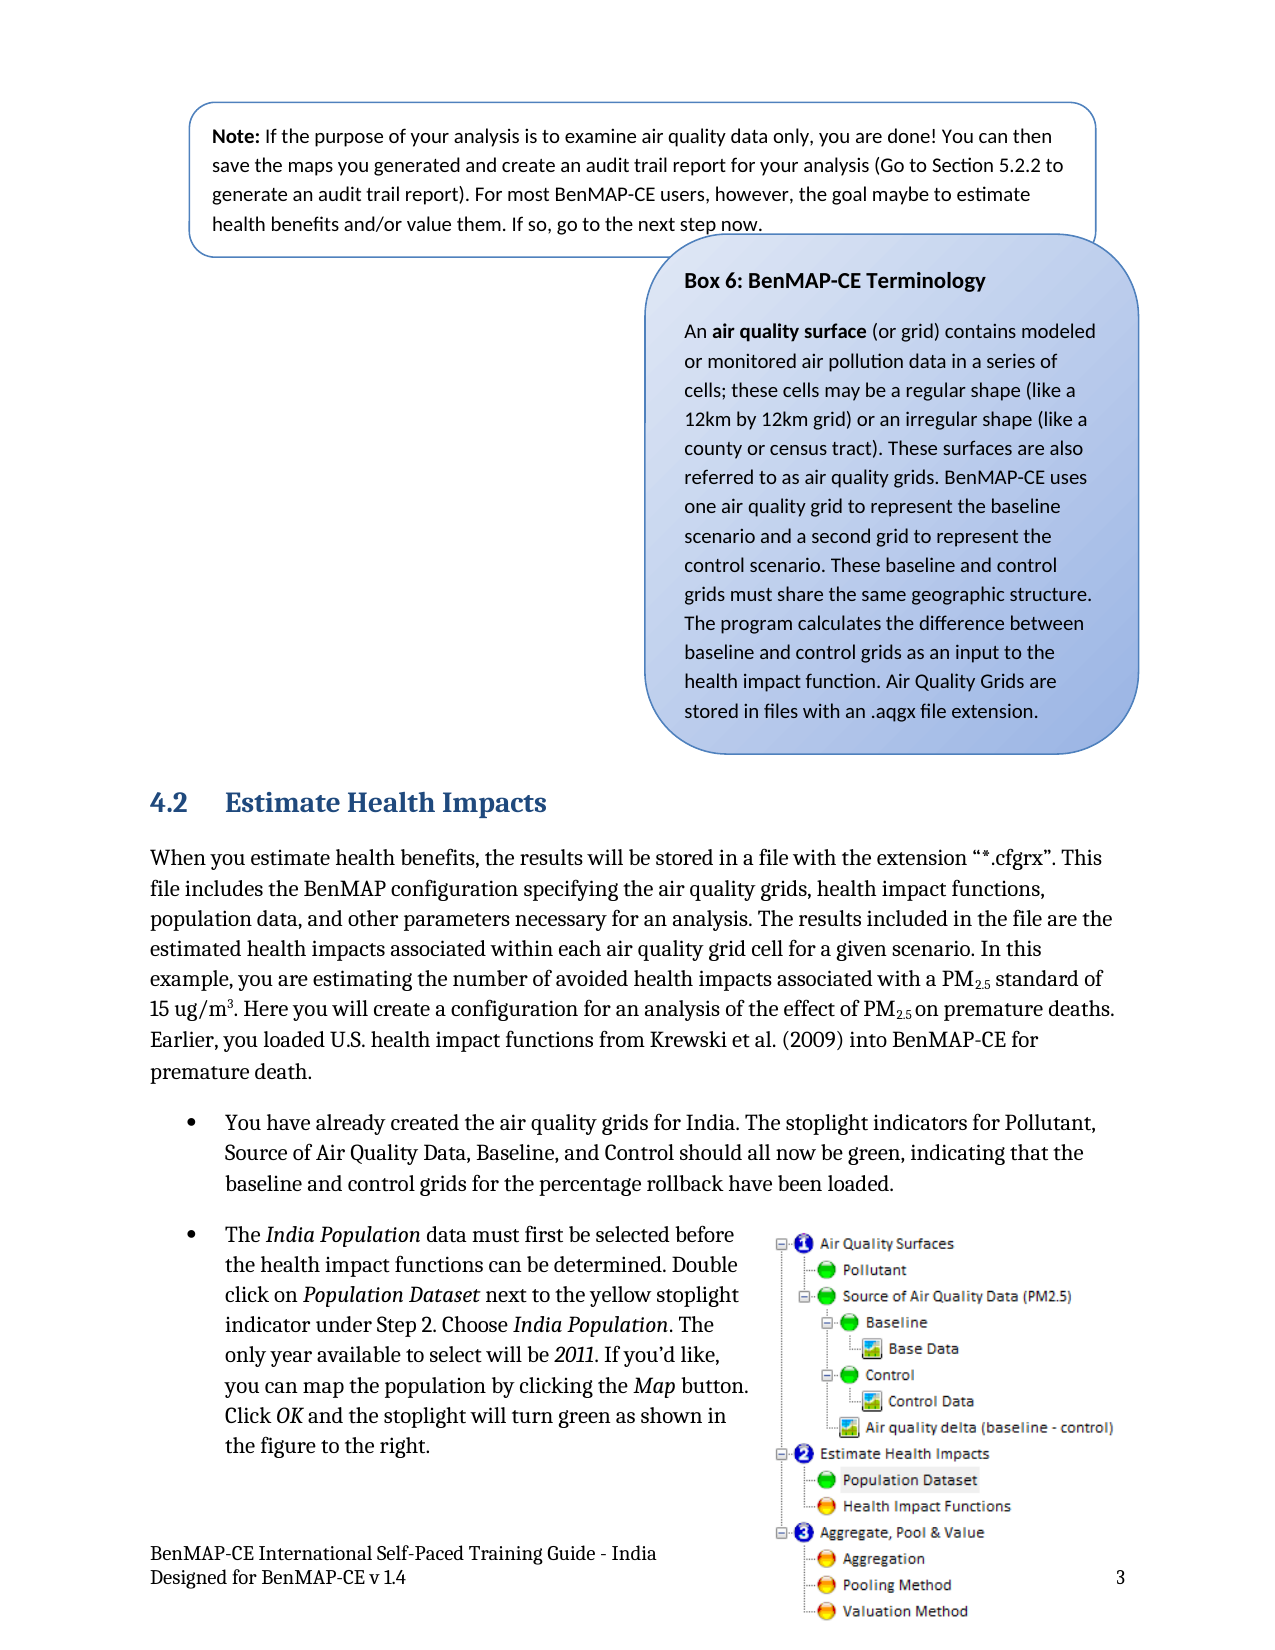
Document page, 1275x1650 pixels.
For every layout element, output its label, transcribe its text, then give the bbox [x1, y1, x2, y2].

picture [771, 1228, 1118, 1628]
text The India Population data must first be selected before the health impact functions can be determined. Double click on Population Dataset next to the yellow stoplight indicator under Step 2. Choose India Population. The only year available to select will be 2011. If you’d like, you can map the population by clicking the Map button. Click OK and the stoplight will turn green as shown in the figure to the right. [187, 1221, 1125, 1459]
text You have already created the air quality grids for India. The stoplight indicators for Pollutant, Source of Air Quality Data, Baseline, and Control should all now be green, indicating that the baseline and control grids for the percentage rollback have been loaded. [187, 1110, 1125, 1197]
text When you estimate health benefits, the results will be stored in a file with the extension “*.cfgrx”. This file includes the BenMAP configuration specifying the air quality grids, health impact functions, population data, and other parameters necessary for an analysis. The results included in the file are the estimated health impacts associated within each air quality grid cell for a given scenario. In this example, you are estimating the number of avoided health impacts associated with a PM2.5 standard of 15 ug/m3. Here you will create a configuration for an analysis of the effect of PM2.5 on premature deaths. Earlier, you loaded U.S. health impact functions from Krewski et al. (2009) into BenMAP-CE for premature death. [150, 845, 1125, 1085]
subtitle 4.2 Estimate Health Impacts [150, 201, 1125, 819]
